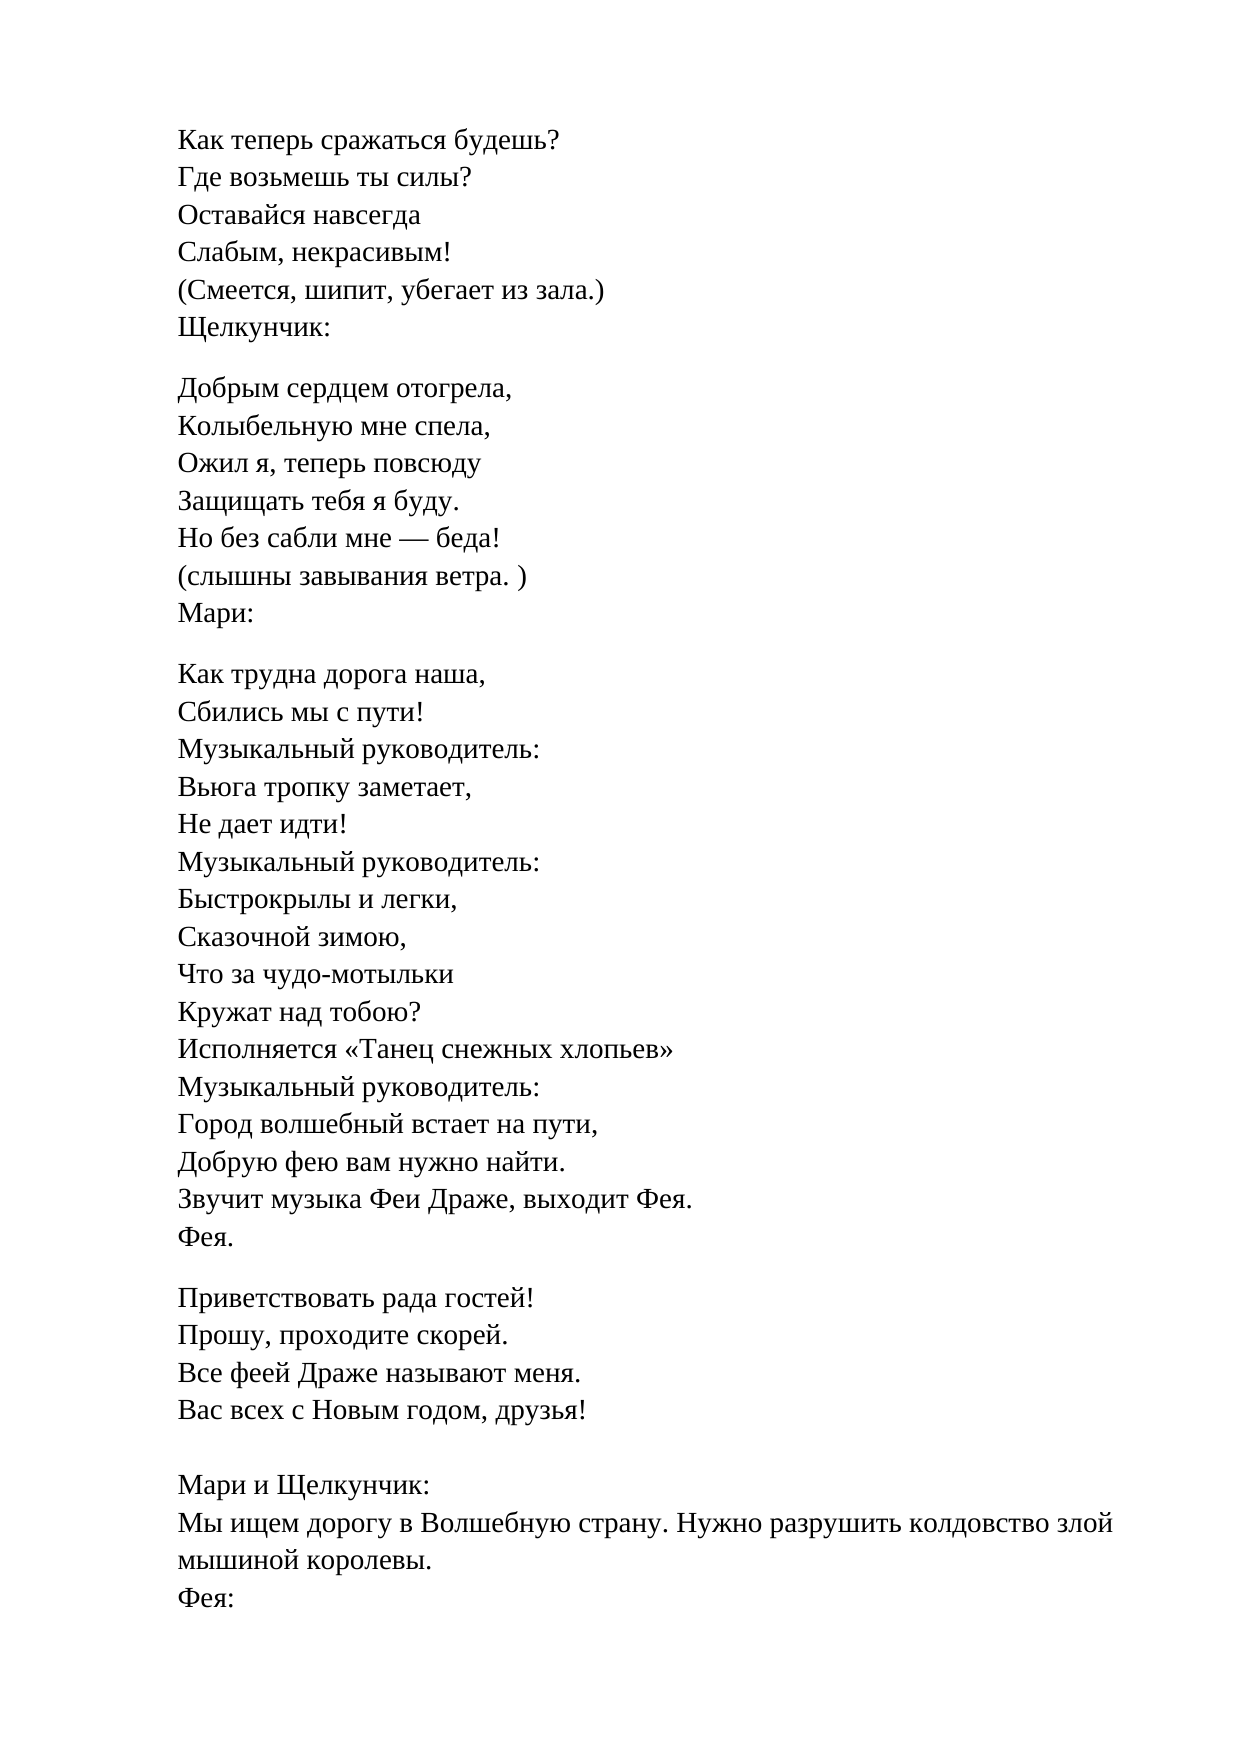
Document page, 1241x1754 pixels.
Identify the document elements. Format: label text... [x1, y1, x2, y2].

text (Смеется, шипит, убегает из зала.) [177, 268, 1152, 306]
text Город волшебный встает на пути, [177, 1102, 1152, 1140]
text Не дает идти! [177, 802, 1152, 840]
text Фея. [177, 1215, 1152, 1252]
text Сбились мы с пути! [177, 690, 1152, 727]
text Ожил я, теперь повсюду [177, 442, 1152, 479]
text Мари: [177, 592, 1152, 629]
text Прошу, проходите скорей. [177, 1313, 1152, 1351]
text Слабым, некрасивым! [177, 231, 1152, 268]
text Вас всех с Новым годом, друзья! [177, 1388, 1152, 1426]
text Кружат над тобою? [177, 990, 1152, 1027]
text (слышны завывания ветра. ) [177, 554, 1152, 592]
text Добрым сердцем отогрела, [177, 367, 1152, 404]
text Добрую фею вам нужно найти. [177, 1140, 1152, 1177]
text Фея: [177, 1576, 1152, 1613]
text Звучит музыка Феи Драже, выходит Фея. [177, 1177, 1152, 1215]
text Быстрокрылы и легки, [177, 877, 1152, 915]
text Приветствовать рада гостей! [177, 1276, 1152, 1313]
text Щелкунчик: [177, 306, 1152, 343]
text Мари и Щелкунчик: [177, 1463, 1152, 1501]
text Мы ищем дорогу в Волшебную страну. Нужно разрушить колдовство злой мышиной королевы. [177, 1501, 1152, 1576]
text Защищать тебя я буду. [177, 479, 1152, 517]
text Колыбельную мне спела, [177, 404, 1152, 442]
text Все феей Драже называют меня. [177, 1351, 1152, 1388]
text Музыкальный руководитель: [177, 727, 1152, 765]
text Музыкальный руководитель: [177, 840, 1152, 877]
text Но без сабли мне — беда! [177, 517, 1152, 554]
text Исполняется «Танец снежных хлопьев» [177, 1027, 1152, 1065]
text Сказочной зимою, [177, 915, 1152, 952]
text Как теперь сражаться будешь? [177, 118, 1152, 156]
text Музыкальный руководитель: [177, 1065, 1152, 1102]
text Вьюга тропку заметает, [177, 765, 1152, 802]
text Где возьмешь ты силы? [177, 156, 1152, 193]
text Что за чудо-мотыльки [177, 952, 1152, 990]
text Как трудна дорога наша, [177, 652, 1152, 690]
text Оставайся навсегда [177, 193, 1152, 231]
